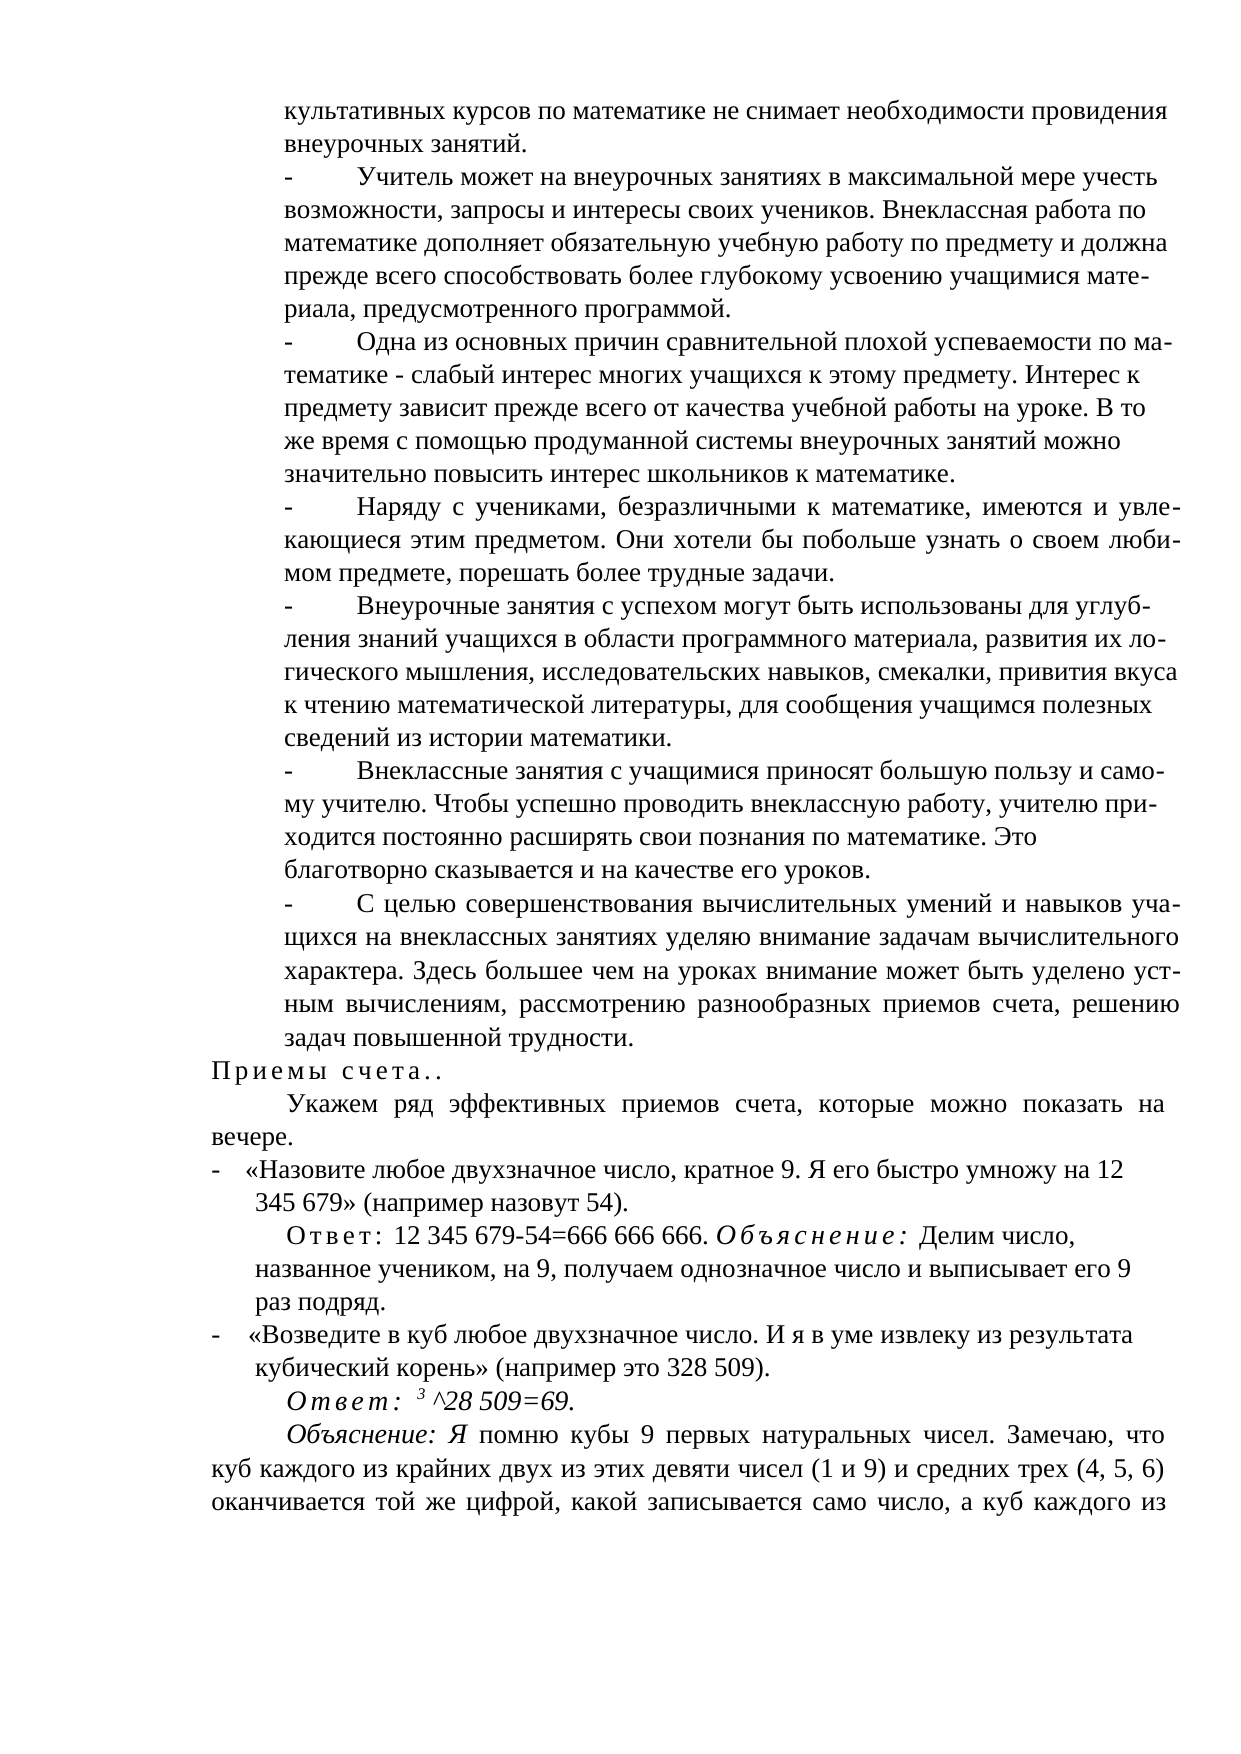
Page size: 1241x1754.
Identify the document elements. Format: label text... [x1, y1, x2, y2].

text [211, 1417, 1166, 1517]
text Ответ: 12 345 679-54=666 666 666. Объяснение: Делим число, названное учеником, на 9, получаем однозначное число и выписывает его 9 раз подряд. [255, 1218, 1166, 1317]
list «Назовите любое двухзначное число, кратное 9. Я его быстро умножу на 12 345 679» (например назовут 54). [211, 1152, 1166, 1218]
list Внеурочные занятия с успехом могут быть использованы для углубления знаний учащихся в области программного материала, развития их логического мышления, исследовательских навыков, смекалки, привития вкуса к чтению математической литературы, для сообщения учащимся полезных сведений из истории математики. [284, 588, 1181, 753]
text Ответ: 3 ^28 509=69. [211, 1383, 1185, 1417]
text Приемы счета.. [211, 1053, 1185, 1086]
text Укажем ряд эффективных приемов счета, которые можно показать на вечере. [211, 1086, 1166, 1152]
list Учитель может на внеурочных занятиях в максимальной мере учесть возможности, запросы и интересы своих учеников. Внеклассная работа по математике дополняет обязательную учебную работу по предмету и должна прежде всего способствовать более глубокому усвоению учащимися материала, предусмотренного программой. [284, 159, 1181, 324]
list Одна из основных причин сравнительной плохой успеваемости по математике - слабый интерес многих учащихся к этому предмету. Интерес к предмету зависит прежде всего от качества учебной работы на уроке. В то же время с помощью продуманной системы внеурочных занятий можно значительно повысить интерес школьников к математике. [284, 324, 1181, 489]
list С целью совершенствования вычислительных умений и навыков учащихся на внеклассных занятиях уделяю внимание задачам вычислительного характера. Здесь большее чем на уроках внимание может быть уделено устным вычислениям, рассмотрению разнообразных приемов счета, решению задач повышенной трудности. [284, 885, 1181, 1053]
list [284, 93, 1181, 159]
list Внеклассные занятия с учащимися приносят большую пользу и самому учителю. Чтобы успешно проводить внеклассную работу, учителю приходится постоянно расширять свои познания по математике. Это благотворно сказывается и на качестве его уроков. [284, 753, 1181, 885]
list Наряду с учениками, безразличными к математике, имеются и увлекающиеся этим предметом. Они хотели бы побольше узнать о своем любимом предмете, порешать более трудные задачи. [284, 489, 1181, 588]
list «Возведите в куб любое двухзначное число. И я в уме извлеку из результата кубический корень» (например это 328 509). [211, 1317, 1166, 1383]
